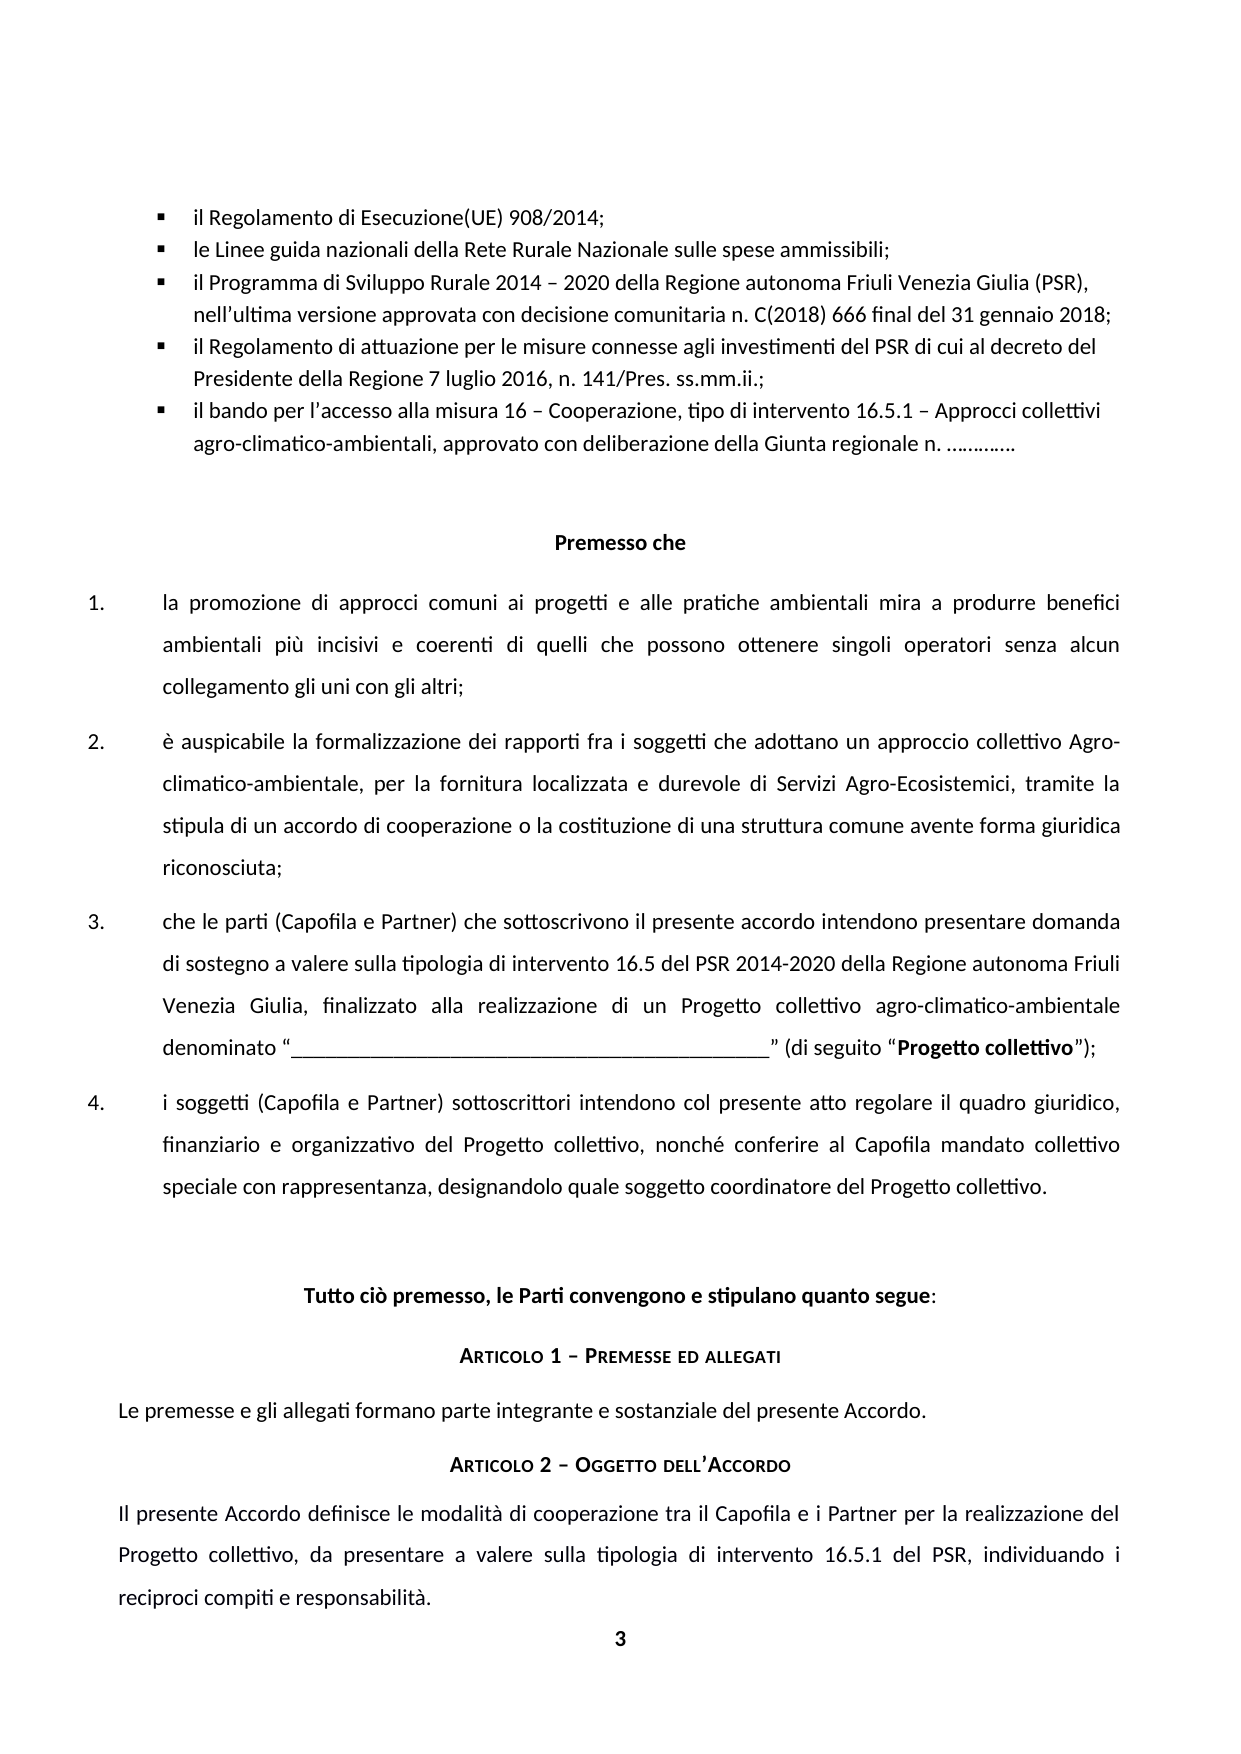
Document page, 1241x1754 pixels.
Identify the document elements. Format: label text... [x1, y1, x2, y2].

text Tutto ciò premesso, le Parti convengono e stipulano quanto segue: [118, 1281, 1122, 1309]
list le Linee guida nazionali della Rete Rurale Nazionale sulle spese ammissibili; [156, 236, 1122, 263]
text Articolo 2 – Oggetto dell’Accordo [118, 1450, 1122, 1478]
list la promozione di approcci comuni ai progetti e alle pratiche ambientali mira a produrre benefici ambientali più incisivi e coerenti di quelli che possono ottenere singoli operatori senza alcun collegamento gli uni con gli altri; [87, 588, 1122, 701]
text Il presente Accordo definisce le modalità di cooperazione tra il Capofila e i Partner per la realizzazione del Progetto collettivo, da presentare a valere sulla tipologia di intervento 16.5.1 del PSR, individuando i reciproci compiti e responsabilità. [118, 1499, 1122, 1611]
list il Regolamento di attuazione per le misure connesse agli investimenti del PSR di cui al decreto del Presidente della Regione 7 luglio 2016, n. 141/Pres. ss.mm.ii.; [156, 332, 1122, 392]
list il Programma di Sviluppo Rurale 2014 – 2020 della Regione autonoma Friuli Venezia Giulia (PSR), nell’ultima versione approvata con decisione comunitaria n. C(2018) 666 final del 31 gennaio 2018; [156, 268, 1122, 328]
list i soggetti (Capofila e Partner) sottoscrittori intendono col presente atto regolare il quadro giuridico, finanziario e organizzativo del Progetto collettivo, nonché conferire al Capofila mandato collettivo speciale con rappresentanza, designandolo quale soggetto coordinatore del Progetto collettivo. [87, 1088, 1122, 1200]
list che le parti (Capofila e Partner) che sottoscrivono il presente accordo intendono presentare domanda di sostegno a valere sulla tipologia di intervento 16.5 del PSR 2014-2020 della Regione autonoma Friuli Venezia Giulia, finalizzato alla realizzazione di un Progetto collettivo agro-climatico-ambientale denominato “__________________________________________” (di seguito “Progetto collettivo”); [87, 907, 1122, 1061]
list il bando per l’accesso alla misura 16 – Cooperazione, tipo di intervento 16.5.1 – Approcci collettivi agro-climatico-ambientali, approvato con deliberazione della Giunta regionale n. …………. [156, 396, 1122, 457]
text Premesso che [118, 528, 1122, 556]
text Articolo 1 – Premesse ed allegati [118, 1341, 1122, 1369]
list il Regolamento di Esecuzione(UE) 908/2014; [156, 203, 1122, 231]
text Le premesse e gli allegati formano parte integrante e sostanziale del presente Accordo. [118, 1396, 1122, 1424]
list è auspicabile la formalizzazione dei rapporti fra i soggetti che adottano un approccio collettivo Agro-climatico-ambientale, per la fornitura localizzata e durevole di Servizi Agro-Ecosistemici, tramite la stipula di un accordo di cooperazione o la costituzione di una struttura comune avente forma giuridica riconosciuta; [87, 727, 1122, 881]
